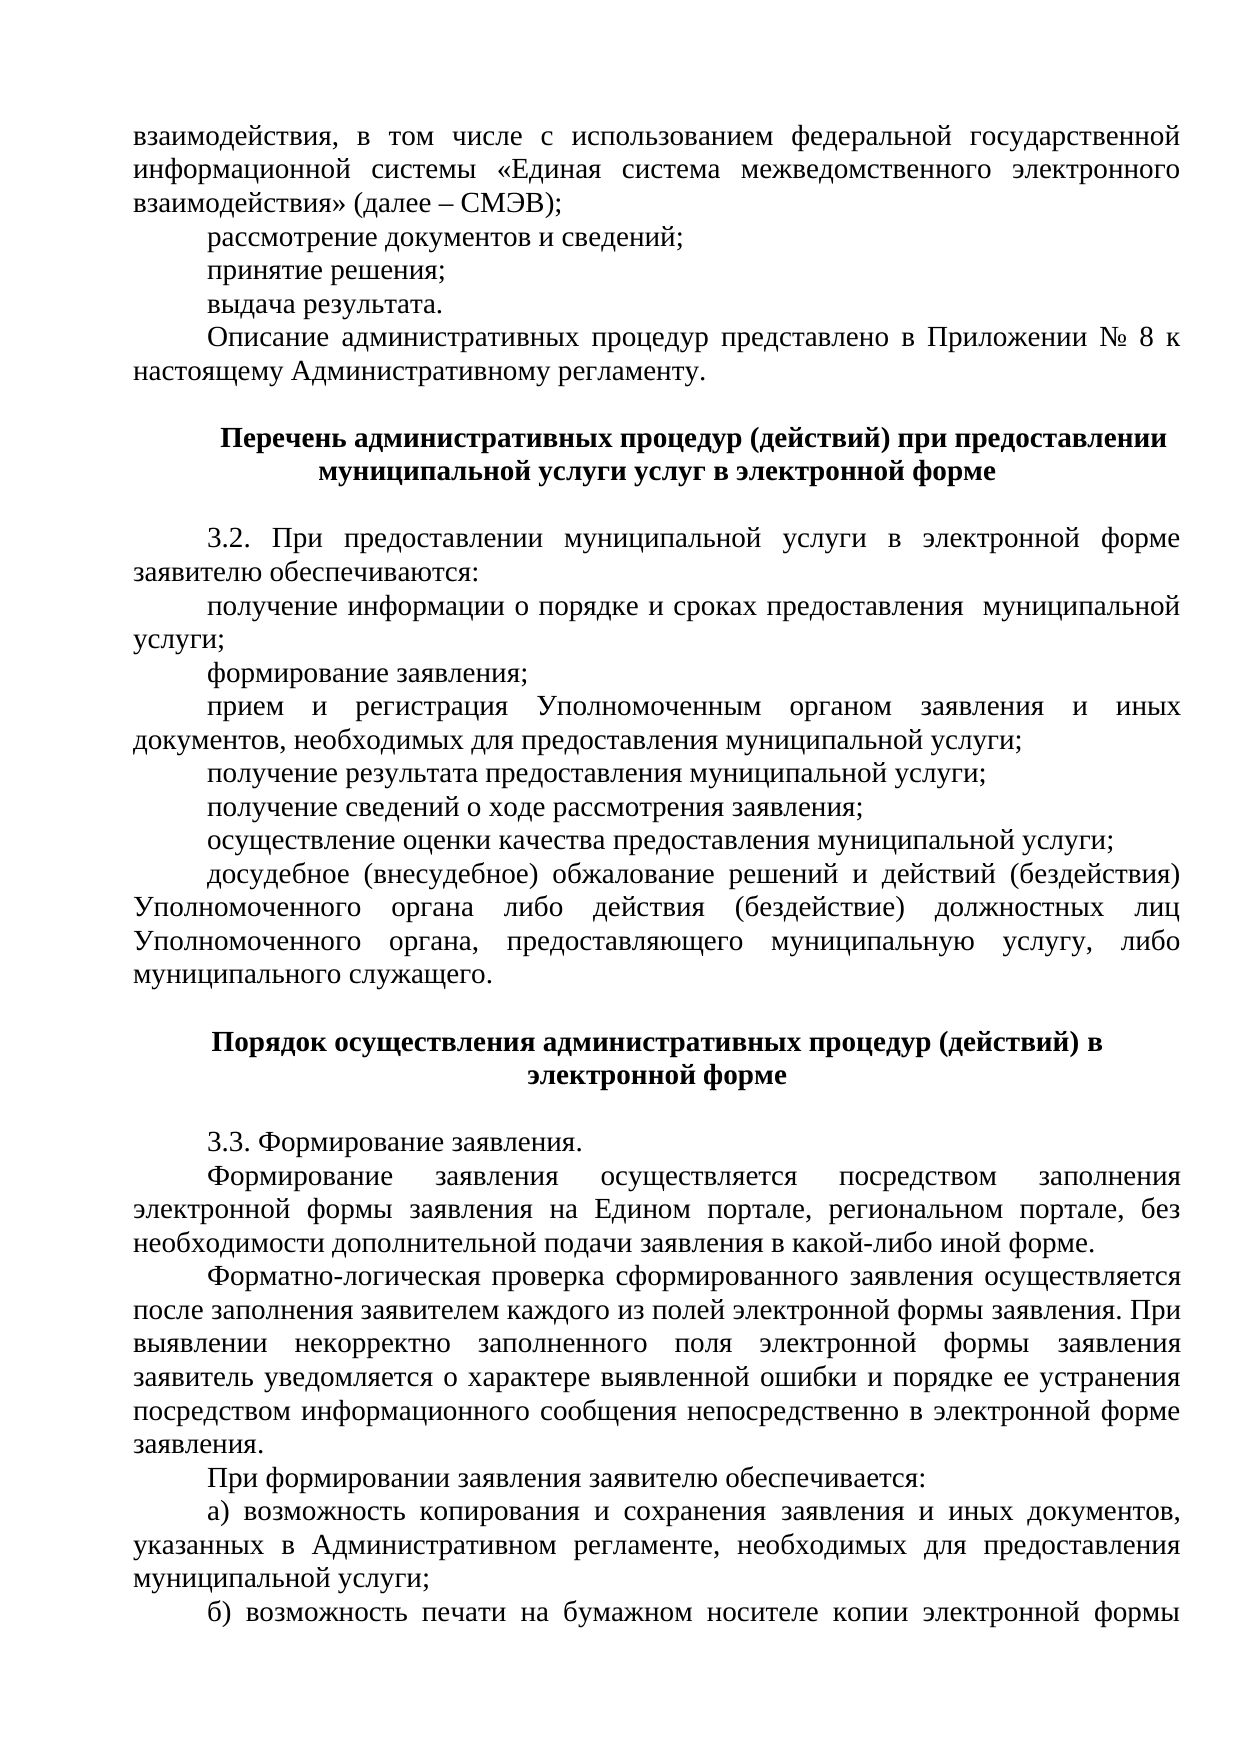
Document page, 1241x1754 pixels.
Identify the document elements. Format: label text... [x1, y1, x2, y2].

text а) возможность копирования и сохранения заявления и иных документов, указанных в Административном регламенте, необходимых для предоставления муниципальной услуги; [133, 1493, 1181, 1594]
text Форматно-логическая проверка сформированного заявления осуществляется после заполнения заявителем каждого из полей электронной формы заявления. При выявлении некорректно заполненного поля электронной формы заявления заявитель уведомляется о характере выявленной ошибки и порядке ее устранения посредством информационного сообщения непосредственно в электронной форме заявления. [133, 1258, 1181, 1460]
text Порядок осуществления административных процедур (действий) в электронной форме [133, 1024, 1181, 1091]
text прием и регистрация Уполномоченным органом заявления и иных документов, необходимых для предоставления муниципальной услуги; [133, 688, 1181, 755]
text получение сведений о ходе рассмотрения заявления; [133, 789, 1181, 822]
text выдача результата. [133, 286, 1181, 319]
text Описание административных процедур представлено в Приложении № 8 к настоящему Административному регламенту. [133, 319, 1181, 386]
text осуществление оценки качества предоставления муниципальной услуги; [133, 822, 1181, 856]
text рассмотрение документов и сведений; [133, 219, 1181, 252]
text формирование заявления; [133, 655, 1181, 688]
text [133, 1594, 1181, 1627]
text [133, 118, 1181, 219]
text 3.3. Формирование заявления. [133, 1124, 1181, 1158]
text принятие решения; [133, 252, 1181, 286]
text получение информации о порядке и сроках предоставления муниципальной услуги; [133, 588, 1181, 655]
text досудебное (внесудебное) обжалование решений и действий (бездействия) Уполномоченного органа либо действия (бездействие) должностных лиц Уполномоченного органа, предоставляющего муниципальную услугу, либо муниципального служащего. [133, 856, 1181, 990]
text 3.2. При предоставлении муниципальной услуги в электронной форме заявителю обеспечиваются: [133, 521, 1181, 588]
text При формировании заявления заявителю обеспечивается: [133, 1460, 1181, 1493]
text Формирование заявления осуществляется посредством заполнения электронной формы заявления на Едином портале, региональном портале, без необходимости дополнительной подачи заявления в какой-либо иной форме. [133, 1158, 1181, 1258]
text получение результата предоставления муниципальной услуги; [133, 755, 1181, 789]
text Перечень административных процедур (действий) при предоставлении муниципальной услуги услуг в электронной форме [133, 420, 1181, 487]
